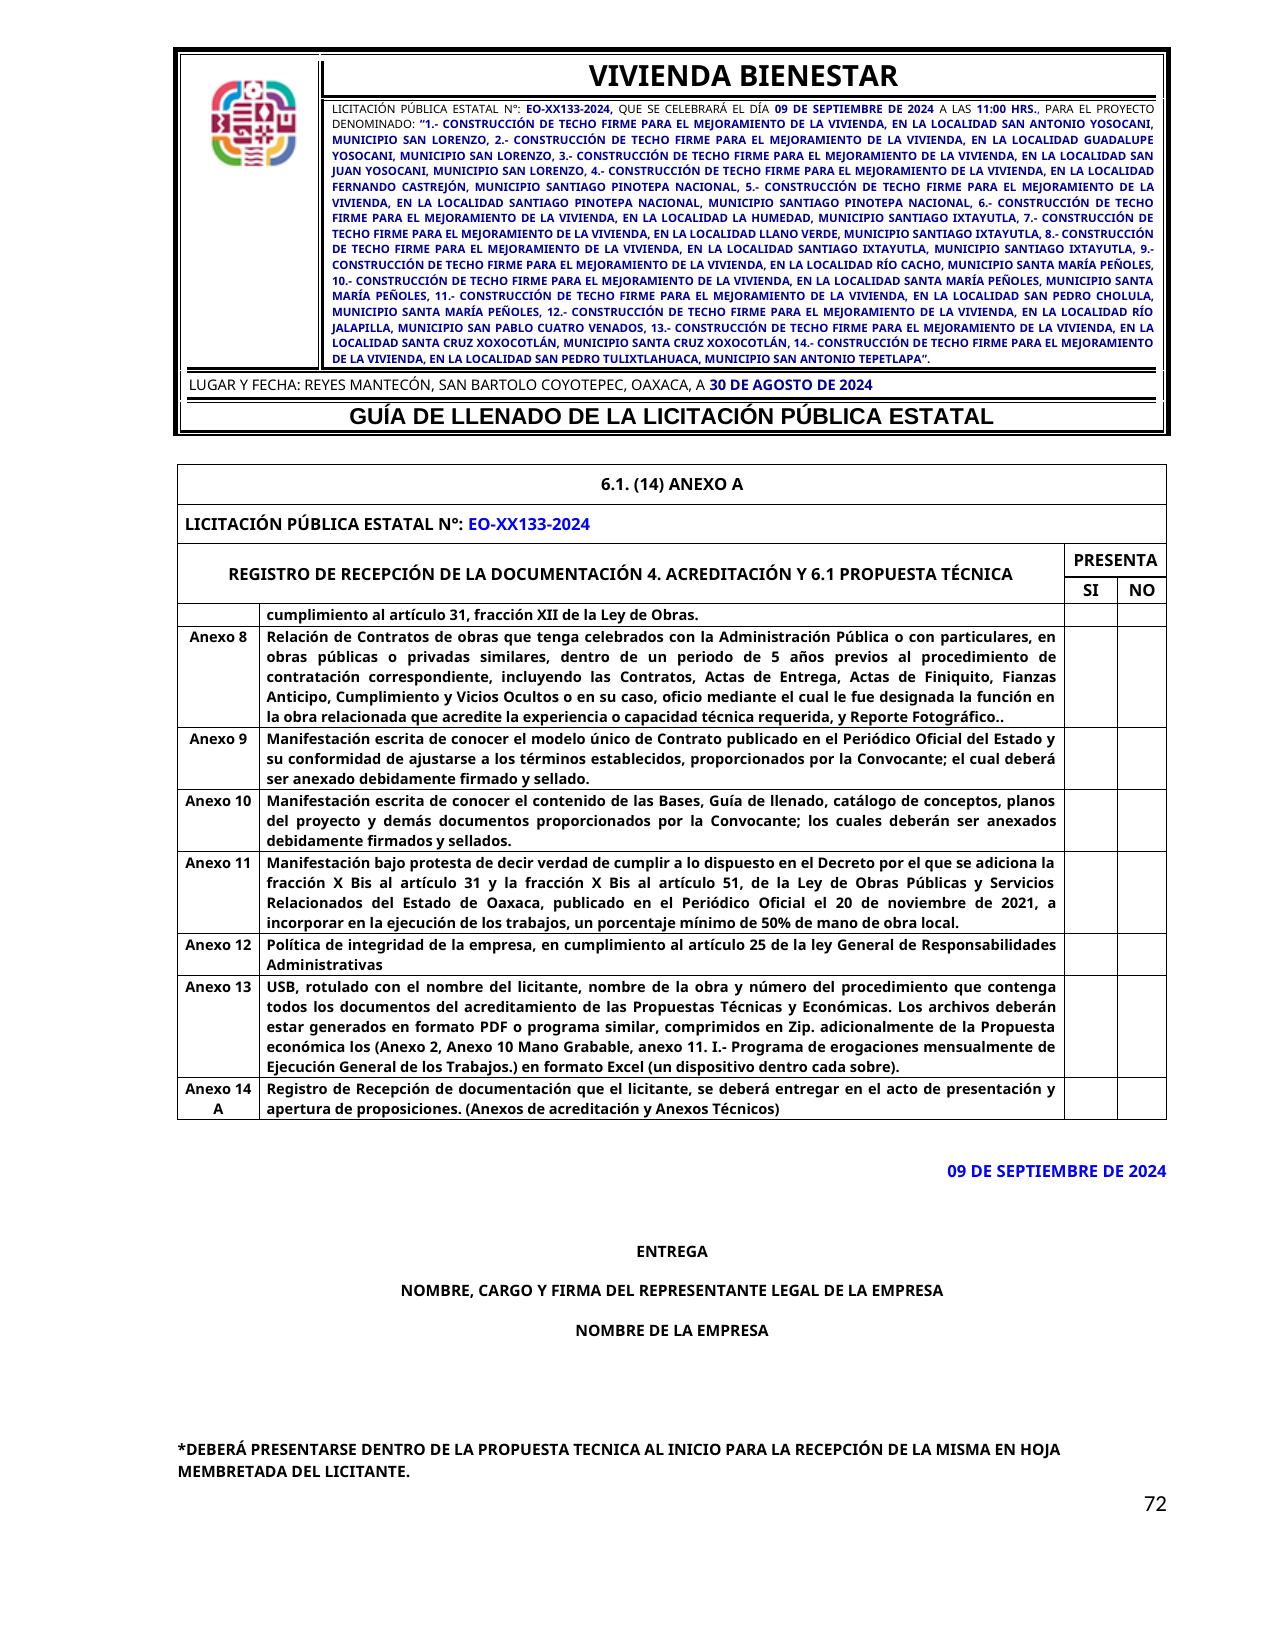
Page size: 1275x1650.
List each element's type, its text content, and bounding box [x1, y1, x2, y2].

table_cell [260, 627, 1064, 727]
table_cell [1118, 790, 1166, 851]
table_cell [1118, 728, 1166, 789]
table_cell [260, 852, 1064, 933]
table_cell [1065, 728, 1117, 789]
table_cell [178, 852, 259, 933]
table_cell LICITACIÓN PÚBLICA ESTATAL N°: EO-XX133-2024 [178, 505, 1166, 543]
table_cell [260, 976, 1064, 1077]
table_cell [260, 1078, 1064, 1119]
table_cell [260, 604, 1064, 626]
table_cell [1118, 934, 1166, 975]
table_cell REGISTRO DE RECEPCIÓN DE LA DOCUMENTACIÓN 4. ACREDITACIÓN Y 6.1 PROPUESTA TÉCNICA [178, 544, 1064, 603]
table_cell PRESENTA [1065, 544, 1166, 576]
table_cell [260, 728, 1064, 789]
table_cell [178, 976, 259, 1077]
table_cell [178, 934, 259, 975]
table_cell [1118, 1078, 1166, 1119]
table_cell SI [1065, 578, 1117, 603]
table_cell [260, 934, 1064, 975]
table_header 6.1. (14) ANEXO A [178, 465, 1166, 503]
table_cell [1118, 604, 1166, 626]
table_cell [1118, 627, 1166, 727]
text *DEBERÁ PRESENTARSE DENTRO DE LA PROPUESTA TECNICA AL INICIO PARA LA RECEPCIÓN DE LA MISMA EN HOJA MEMBRETADA DEL LICITANTE. [177, 1438, 1167, 1482]
picture [200, 73, 307, 172]
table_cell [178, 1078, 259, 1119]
text NOMBRE DE LA EMPRESA [177, 1319, 1167, 1341]
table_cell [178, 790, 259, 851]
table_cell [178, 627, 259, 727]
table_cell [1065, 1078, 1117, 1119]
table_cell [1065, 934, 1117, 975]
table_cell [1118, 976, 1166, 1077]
table_cell NO [1118, 578, 1166, 603]
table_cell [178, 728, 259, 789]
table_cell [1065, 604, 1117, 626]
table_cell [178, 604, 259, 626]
text 09 DE SEPTIEMBRE DE 2024 [177, 1160, 1167, 1182]
text NOMBRE, CARGO Y FIRMA DEL REPRESENTANTE LEGAL DE LA EMPRESA [177, 1280, 1167, 1301]
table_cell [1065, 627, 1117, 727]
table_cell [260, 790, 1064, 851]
text ENTREGA [177, 1240, 1167, 1262]
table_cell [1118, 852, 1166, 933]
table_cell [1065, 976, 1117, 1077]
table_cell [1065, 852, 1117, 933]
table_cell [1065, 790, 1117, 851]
